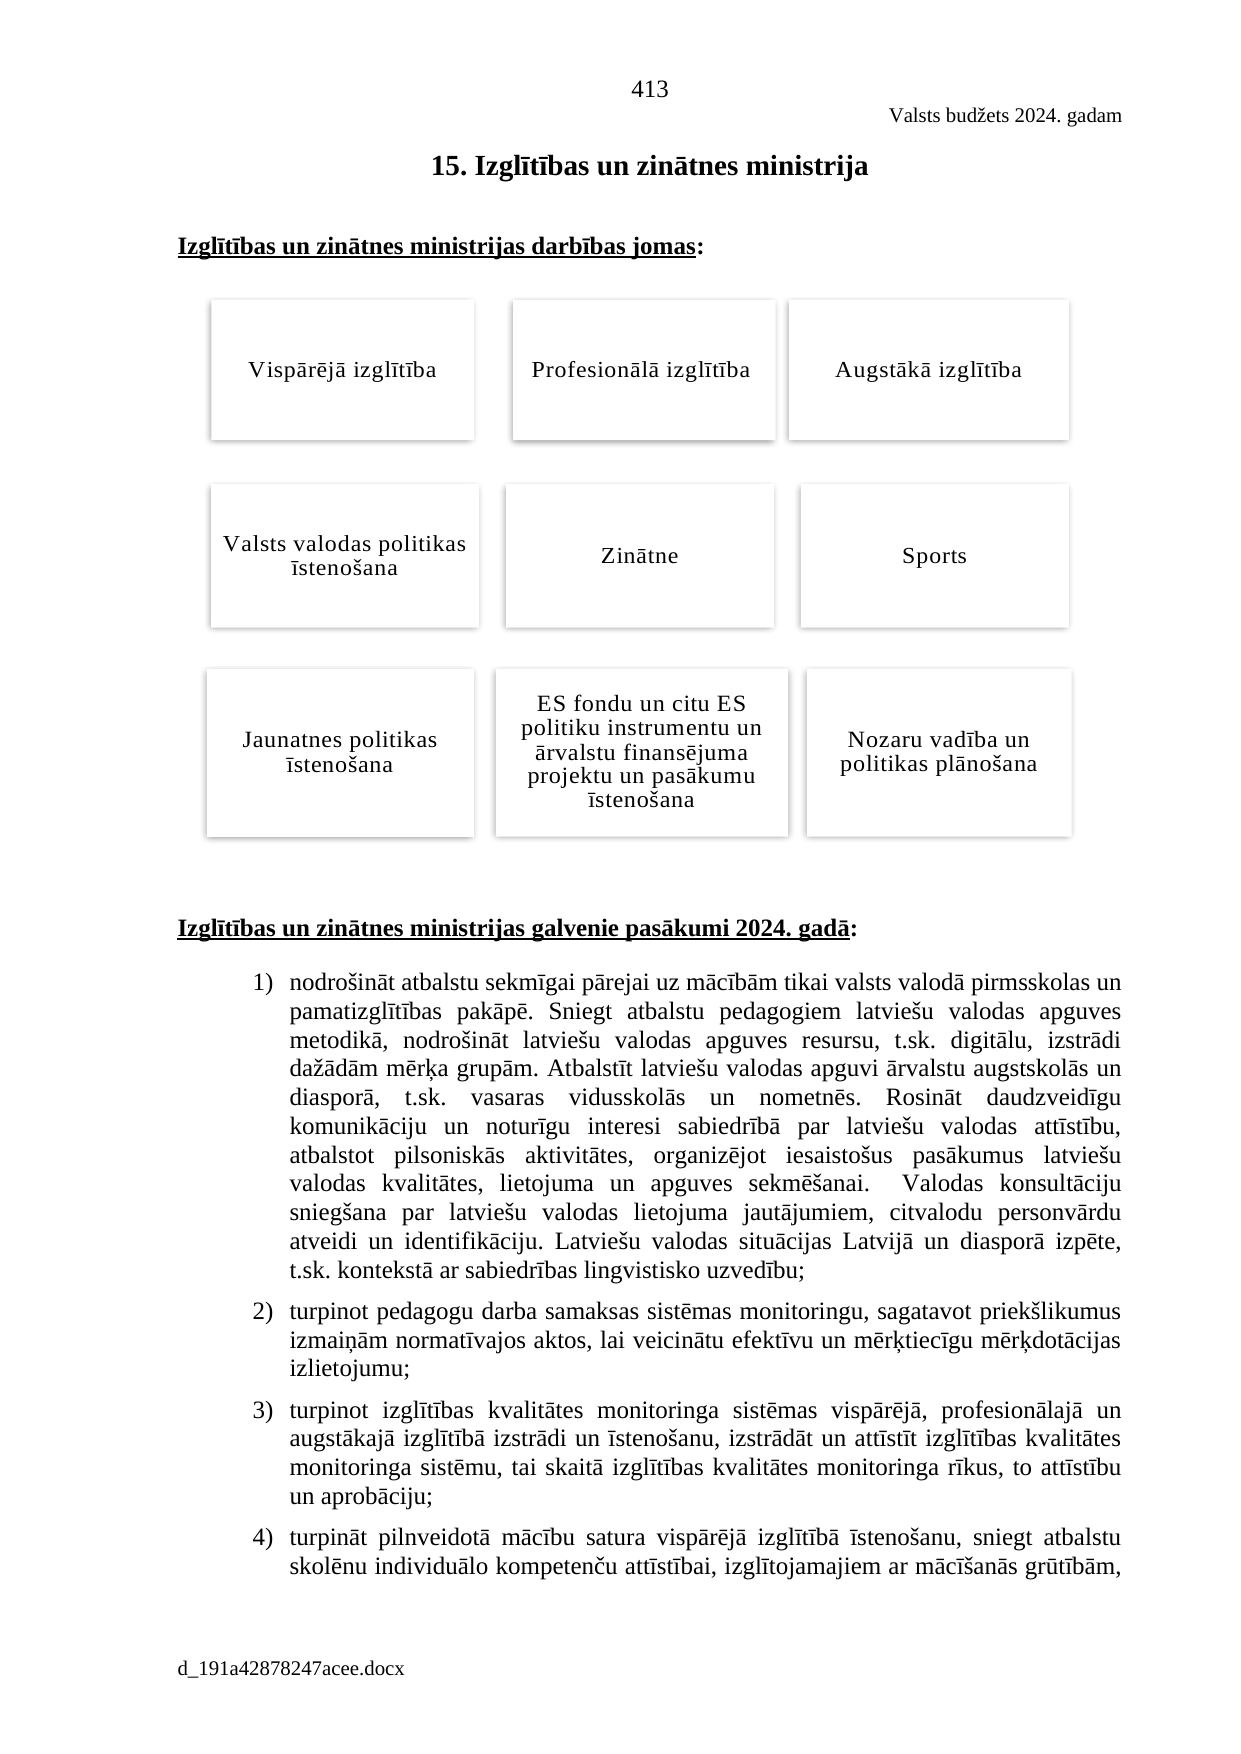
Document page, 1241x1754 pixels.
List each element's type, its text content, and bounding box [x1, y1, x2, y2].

list nodrošināt atbalstu sekmīgai pārejai uz mācībām tikai valsts valodā pirmsskolas un pamatizglītības pakāpē. Sniegt atbalstu pedagogiem latviešu valodas apguves metodikā, nodrošināt latviešu valodas apguves resursu, t.sk. digitālu, izstrādi dažādām mērķa grupām. Atbalstīt latviešu valodas apguvi ārvalstu augstskolās un diasporā, t.sk. vasaras vidusskolās un nometnēs. Rosināt daudzveidīgu komunikāciju un noturīgu interesi sabiedrībā par latviešu valodas attīstību, atbalstot pilsoniskās aktivitātes, organizējot iesaistošus pasākumus latviešu valodas kvalitātes, lietojuma un apguves sekmēšanai. Valodas konsultāciju sniegšana par latviešu valodas lietojuma jautājumiem, citvalodu personvārdu atveidi un identifikāciju. Latviešu valodas situācijas Latvijā un diasporā izpēte, t.sk. kontekstā ar sabiedrības lingvistisko uzvedību; [252, 967, 1122, 1283]
list turpinot izglītības kvalitātes monitoringa sistēmas vispārējā, profesionālajā un augstākajā izglītībā izstrādi un īstenošanu, izstrādāt un attīstīt izglītības kvalitātes monitoringa sistēmu, tai skaitā izglītības kvalitātes monitoringa rīkus, to attīstību un aprobāciju; [252, 1395, 1122, 1510]
text 15. Izglītības un zinātnes ministrija [177, 148, 1122, 181]
list turpinot pedagogu darba samaksas sistēmas monitoringu, sagatavot priekšlikumus izmaiņām normatīvajos aktos, lai veicinātu efektīvu un mērķtiecīgu mērķdotācijas izlietojumu; [252, 1296, 1122, 1382]
text Izglītības un zinātnes ministrijas darbības jomas: [177, 231, 1122, 260]
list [252, 1522, 1122, 1580]
text Izglītības un zinātnes ministrijas galvenie pasākumi 2024. gadā: [177, 913, 1122, 942]
